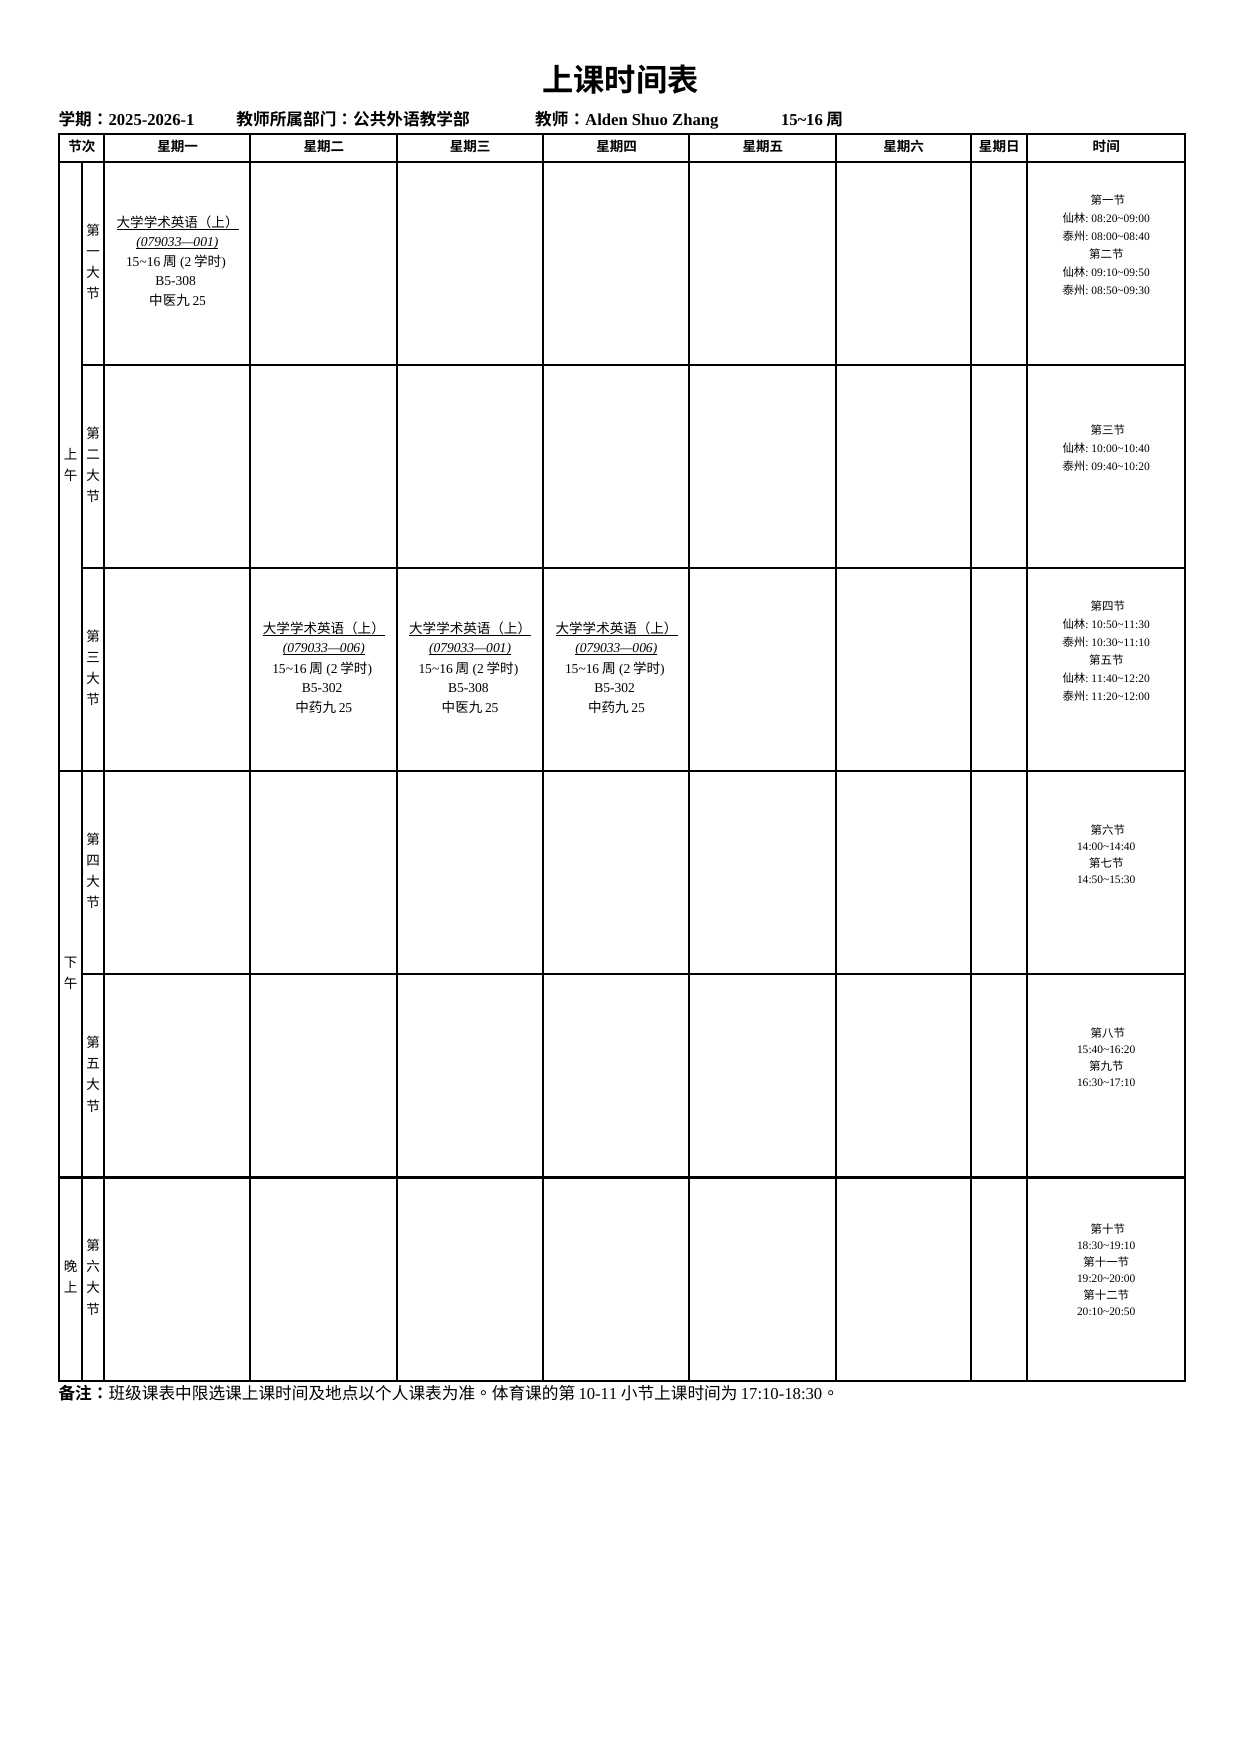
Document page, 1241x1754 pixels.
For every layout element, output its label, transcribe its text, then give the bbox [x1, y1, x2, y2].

table_cell [251, 772, 396, 973]
table_cell 第十节 18:30~19:10 第十一节 19:20~20:00 第十二节 20:10~20:50 [1028, 1179, 1184, 1379]
table_cell [972, 1179, 1026, 1379]
table_header 星期五 [690, 135, 835, 161]
table_cell [837, 366, 970, 567]
table_cell [837, 772, 970, 973]
table_cell 第一大节 [83, 163, 103, 364]
table_cell 大学学术英语（上） (079033—001) 15~16周 (2学时) B5-308 中医九25 [105, 163, 249, 364]
table_cell [105, 1179, 249, 1379]
table_cell [105, 772, 249, 973]
table_cell [544, 975, 688, 1176]
table_cell [398, 163, 542, 364]
table_header 时间 [1028, 135, 1184, 161]
table_cell [972, 772, 1026, 973]
text 备注：班级课表中限选课上课时间及地点以个人课表为准。体育课的第10-11小节上课时间为17:10-18:30。 [58, 1382, 1182, 1404]
text 上课时间表 [58, 58, 1182, 101]
table_cell [544, 163, 688, 364]
table_cell [398, 772, 542, 973]
table_cell [544, 366, 688, 567]
table_cell 大学学术英语（上） (079033—001) 15~16周 (2学时) B5-308 中医九25 [398, 569, 542, 770]
table_cell 第三大节 [83, 569, 103, 770]
table_cell 第三节 仙林: 10:00~10:40 泰州: 09:40~10:20 [1028, 366, 1184, 567]
table_cell [105, 975, 249, 1176]
table_cell [837, 1179, 970, 1379]
table_cell 第四节 仙林: 10:50~11:30 泰州: 10:30~11:10 第五节 仙林: 11:40~12:20 泰州: 11:20~12:00 [1028, 569, 1184, 770]
table_cell [690, 366, 835, 567]
table_cell [972, 163, 1026, 364]
text 学期：2025-2026-1 教师所属部门：公共外语教学部 教师：Alden Shuo Zhang 15~16周 [58, 107, 1182, 130]
table_cell [544, 1179, 688, 1379]
table_cell [251, 163, 396, 364]
table_cell 第六节 14:00~14:40 第七节 14:50~15:30 [1028, 772, 1184, 973]
table_cell [837, 569, 970, 770]
table_cell [690, 163, 835, 364]
table_cell [690, 975, 835, 1176]
table_cell 大学学术英语（上） (079033—006) 15~16周 (2学时) B5-302 中药九25 [251, 569, 396, 770]
table_cell 第六大节 [83, 1179, 103, 1379]
table_cell [398, 975, 542, 1176]
table_cell 第二大节 [83, 366, 103, 567]
table_cell 第五大节 [83, 975, 103, 1176]
table_cell [690, 569, 835, 770]
table_cell 第八节 15:40~16:20 第九节 16:30~17:10 [1028, 975, 1184, 1176]
table_cell [690, 1179, 835, 1379]
table_header 星期二 [251, 135, 396, 161]
table_header 星期日 [972, 135, 1026, 161]
table_cell 第一节 仙林: 08:20~09:00 泰州: 08:00~08:40 第二节 仙林: 09:10~09:50 泰州: 08:50~09:30 [1028, 163, 1184, 364]
table_cell [251, 366, 396, 567]
table_cell [972, 569, 1026, 770]
table_cell [972, 975, 1026, 1176]
table_header 星期六 [837, 135, 970, 161]
table_cell [398, 1179, 542, 1379]
table_cell 第四大节 [83, 772, 103, 973]
table_cell [105, 366, 249, 567]
table_cell 晚上 [60, 1179, 81, 1379]
table_cell [251, 1179, 396, 1379]
table_cell [251, 975, 396, 1176]
table_cell [837, 163, 970, 364]
table_header 星期四 [544, 135, 688, 161]
table_header 节次 [60, 135, 103, 161]
table_cell 下午 [60, 772, 81, 1176]
table_cell 大学学术英语（上） (079033—006) 15~16周 (2学时) B5-302 中药九25 [544, 569, 688, 770]
table_cell [105, 569, 249, 770]
table_cell [690, 772, 835, 973]
table_cell [398, 366, 542, 567]
table_cell 上午 [60, 163, 81, 770]
table_header 星期三 [398, 135, 542, 161]
table_cell [972, 366, 1026, 567]
table_cell [544, 772, 688, 973]
table_header 星期一 [105, 135, 249, 161]
table_cell [837, 975, 970, 1176]
